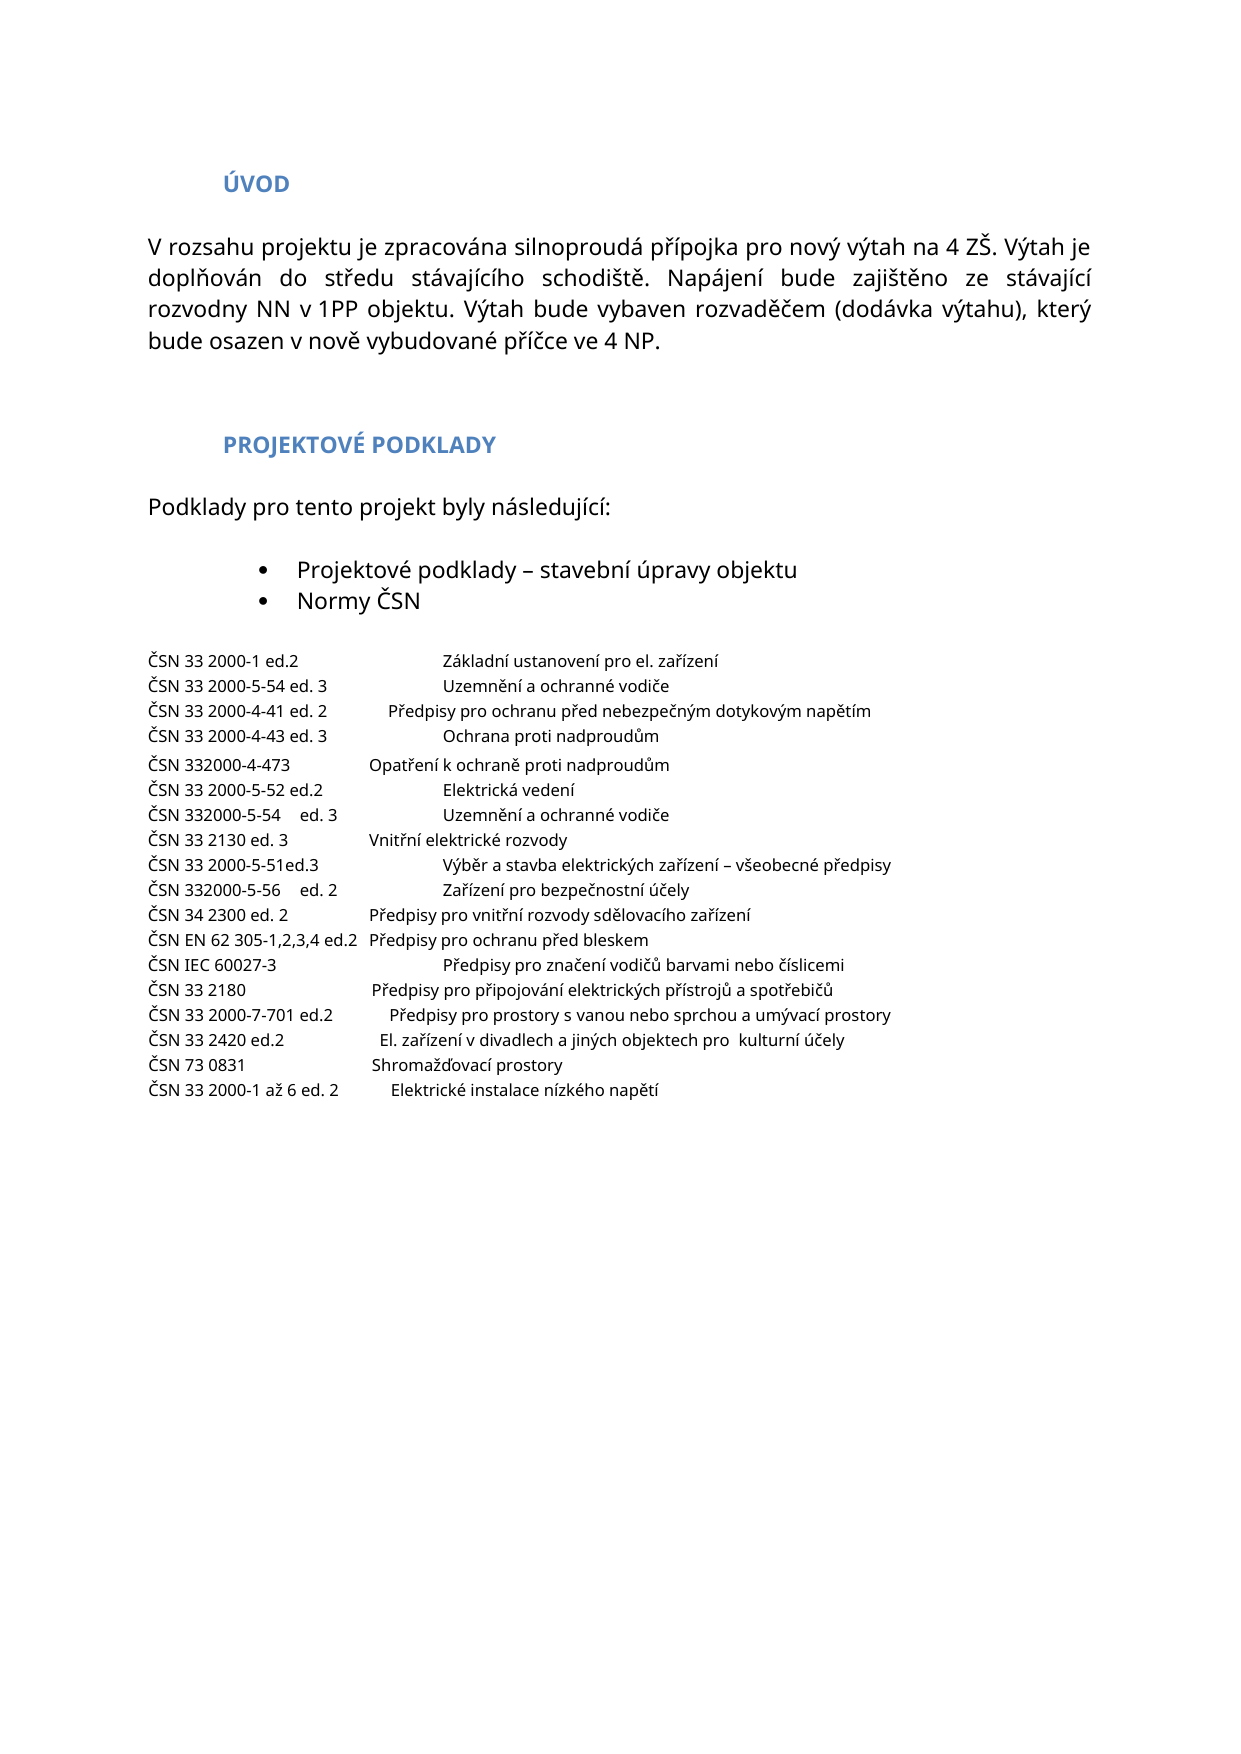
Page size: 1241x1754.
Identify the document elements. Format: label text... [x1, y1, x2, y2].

text ČSN 33 2000-4-41 ed. 2 Předpisy pro ochranu před nebezpečným dotykovým napětím [148, 698, 1093, 723]
text ČSN 33 2000-5-51ed.3 Výběr a stavba elektrických zařízení – všeobecné předpisy [148, 852, 1093, 877]
text ČSN IEC 60027-3 Předpisy pro značení vodičů barvami nebo číslicemi [148, 952, 1093, 977]
list Normy ČSN [259, 585, 1093, 616]
text ČSN 332000-4-473 Opatření k ochraně proti nadproudům [148, 748, 1093, 777]
text Podklady pro tento projekt byly následující: [148, 491, 1093, 523]
text ČSN 33 2000-4-43 ČSN 33 2000-4-43 ed. 3 Ochrana proti nadproudům [0, 723, 1093, 748]
text ČSN 33 2000-1 až 6 ed. 2 Elektrické instalace nízkého napětí [148, 1077, 1093, 1102]
text ČSN 34 2300 ed. 2 Předpisy pro vnitřní rozvody sdělovacího zařízení [148, 902, 1093, 927]
text ČSN 33 2130 ed. 3 Vnitřní elektrické rozvody [148, 827, 1093, 852]
text ČSN 33 2000-1 ed.2 Základní ustanovení pro el. zařízení [148, 648, 1093, 673]
text ČSN 73 0831 Shromažďovací prostory [148, 1052, 1093, 1077]
subtitle ÚVOD [223, 168, 1093, 200]
text ČSN 33 2180 Předpisy pro připojování elektrických přístrojů a spotřebičů [148, 977, 1093, 1002]
text ČSN 33 2000-7-701 ed.2 Předpisy pro prostory s vanou nebo sprchou a umývací prostory [148, 1002, 1093, 1027]
text ČSN 33 2000-5-52 ed.2 Elektrická vedení [148, 777, 1093, 802]
text V rozsahu projektu je zpracována silnoproudá přípojka pro nový výtah na 4 ZŠ. Výtah je doplňován do středu stávajícího schodiště. Napájení bude zajištěno ze stávající rozvodny NN v 1PP objektu. Výtah bude vybaven rozvaděčem (dodávka výtahu), který bude osazen v nově vybudované příčce ve 4 NP. [148, 231, 1093, 356]
subtitle PROJEKTOVÉ PODKLADY [223, 429, 1093, 460]
text ČSN 332000-5-54 ed. 3 Uzemnění a ochranné vodiče [148, 802, 1093, 827]
text ČSN 332000-5-56 ed. 2 Zařízení pro bezpečnostní účely [148, 877, 1093, 902]
text ČSN EN 62 305-1,2,3,4 ed.2 Předpisy pro ochranu před bleskem [148, 927, 1093, 952]
list Projektové podklady – stavební úpravy objektu [259, 554, 1093, 585]
text ČSN 33 2000-5-54 ed. 3 Uzemnění a ochranné vodiče [148, 673, 1093, 698]
text ČSN 33 2420 ed.2 El. zařízení v divadlech a jiných objektech pro kulturní účely [148, 1027, 1093, 1052]
